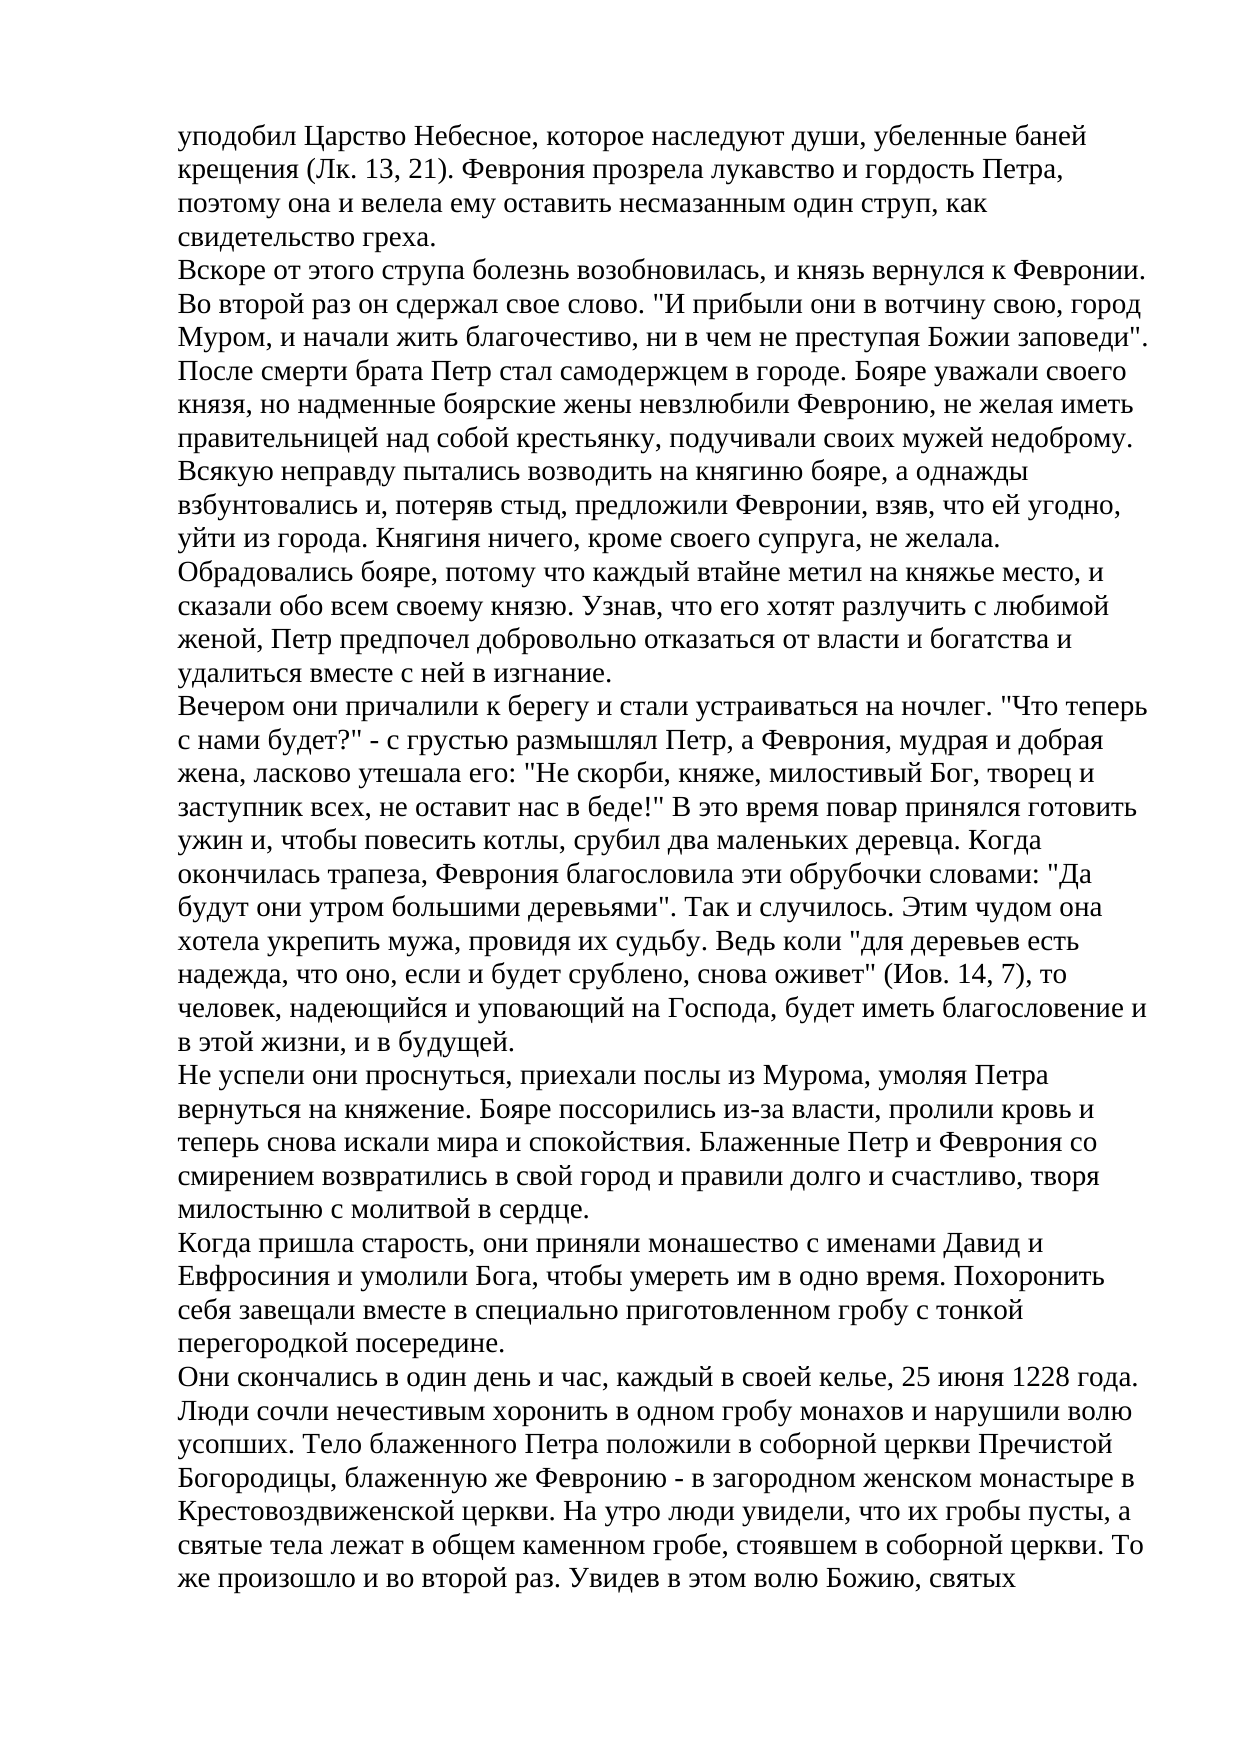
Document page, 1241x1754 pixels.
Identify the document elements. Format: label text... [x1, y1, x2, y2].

text Не успели они проснуться, приехали послы из Мурома, умоляя Петра вернуться на княжение. Бояре поссорились из-за власти, пролили кровь и теперь снова искали мира и спокойствия. Блаженные Петр и Феврония со смирением возвратились в свой город и правили долго и счастливо, творя милостыню с молитвой в сердце. [177, 1057, 1152, 1225]
text После смерти брата Петр стал самодержцем в городе. Бояре уважали своего князя, но надменные боярские жены невзлюбили Февронию, не желая иметь правительницей над собой крестьянку, подучивали своих мужей недоброму. Всякую неправду пытались возводить на княгиню бояре, а однажды взбунтовались и, потеряв стыд, предложили Февронии, взяв, что ей угодно, уйти из города. Княгиня ничего, кроме своего супруга, не желала. Обрадовались бояре, потому что каждый втайне метил на княжье место, и сказали обо всем своему князю. Узнав, что его хотят разлучить с любимой женой, Петр предпочел добровольно отказаться от власти и богатства и удалиться вместе с ней в изгнание. [177, 353, 1152, 688]
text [177, 1359, 1152, 1594]
text Вскоре от этого струпа болезнь возобновилась, и князь вернулся к Февронии. Во второй раз он сдержал свое слово. "И прибыли они в вотчину свою, город Муром, и начали жить благочестиво, ни в чем не преступая Божии заповеди". [177, 252, 1152, 353]
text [177, 118, 1152, 252]
text Вечером они причалили к берегу и стали устраиваться на ночлег. "Что теперь с нами будет?" - с грустью размышлял Петр, а Феврония, мудрая и добрая жена, ласково утешала его: "Не скорби, княже, милостивый Бог, творец и заступник всех, не оставит нас в беде!" В это время повар принялся готовить ужин и, чтобы повесить котлы, срубил два маленьких деревца. Когда окончилась трапеза, Феврония благословила эти обрубочки словами: "Да будут они утром большими деревьями". Так и случилось. Этим чудом она хотела укрепить мужа, провидя их судьбу. Ведь коли "для деревьев есть надежда, что оно, если и будет срублено, снова оживет" (Иов. 14, 7), то человек, надеющийся и уповающий на Господа, будет иметь благословение и в этой жизни, и в будущей. [177, 688, 1152, 1057]
text Когда пришла старость, они приняли монашество с именами Давид и Евфросиния и умолили Бога, чтобы умереть им в одно время. Похоронить себя завещали вместе в специально приготовленном гробу с тонкой перегородкой посередине. [177, 1225, 1152, 1359]
